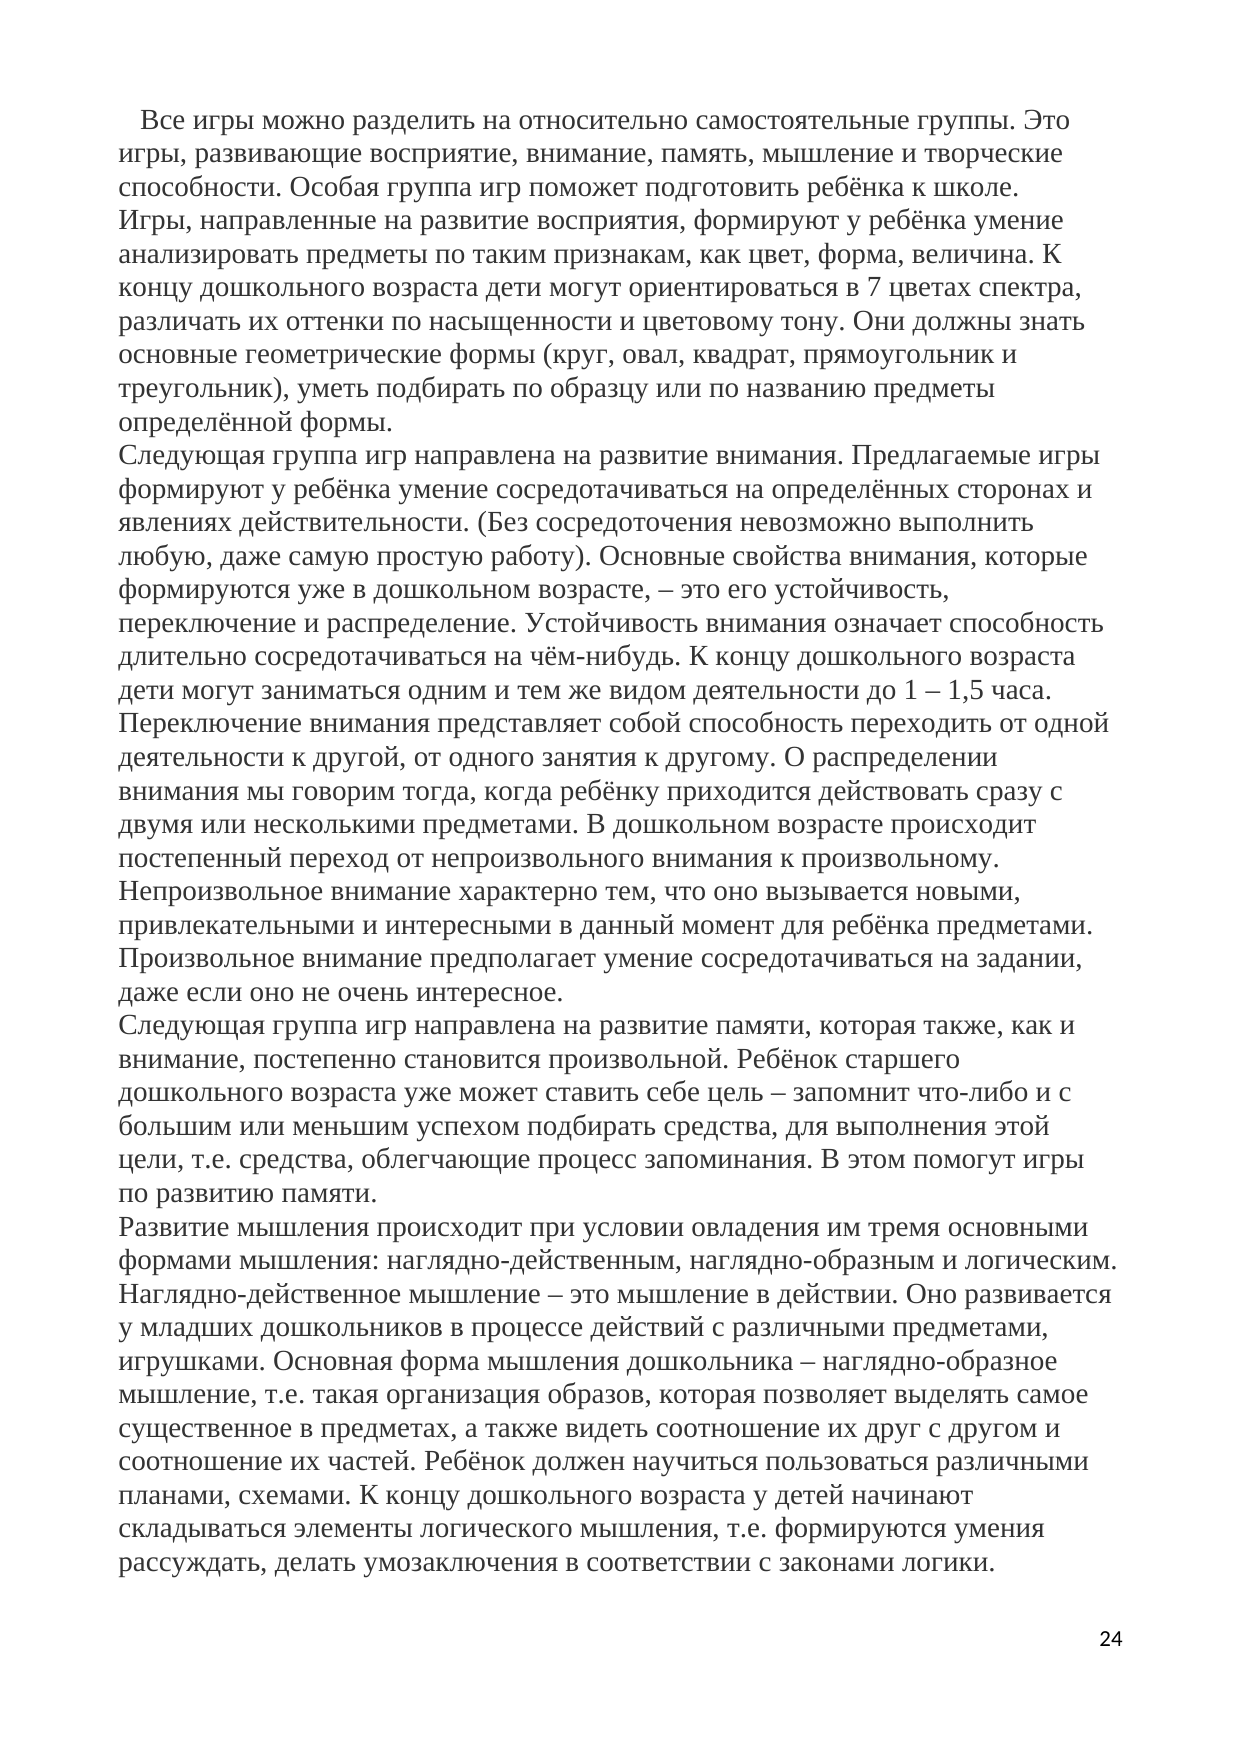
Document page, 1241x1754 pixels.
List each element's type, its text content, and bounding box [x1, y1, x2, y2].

text Развитие мышления происходит при условии овладения им тремя основными формами мышления: наглядно-действенным, наглядно-образным и логическим. Наглядно-действенное мышление – это мышление в действии. Оно развивается у младших дошкольников в процессе действий с различными предметами, [118, 1209, 1122, 1343]
text Все игры можно разделить на относительно самостоятельные группы. Это игры, развивающие восприятие, внимание, память, мышление и творческие способности. Особая группа игр поможет подготовить ребёнка к школе. [118, 102, 1122, 202]
text Следующая группа игр направлена на развитие памяти, которая также, как и внимание, постепенно становится произвольной. Ребёнок старшего дошкольного возраста уже может ставить себе цель – запомнит что-либо и с большим или меньшим успехом подбирать средства, для выполнения этой цели, т.е. средства, облегчающие процесс запоминания. В этом помогут игры по развитию памяти. [118, 1007, 1122, 1209]
text игрушками. Основная форма мышления дошкольника – наглядно-образное мышление, т.е. такая организация образов, которая позволяет выделять самое существенное в предметах, а также видеть соотношение их друг с другом и соотношение их частей. Ребёнок должен научиться пользоваться различными планами, схемами. К концу дошкольного возраста у детей начинают складываться элементы логического мышления, т.е. формируются умения рассуждать, делать умозаключения в соответствии с законами логики. [118, 1343, 1122, 1578]
text явлениях действительности. (Без сосредоточения невозможно выполнить любую, даже самую простую работу). Основные свойства внимания, которые формируются уже в дошкольном возрасте, – это его устойчивость, переключение и распределение. Устойчивость внимания означает способность длительно сосредотачиваться на чём-нибудь. К концу дошкольного возраста дети могут заниматься одним и тем же видом деятельности до 1 – 1,5 часа. Переключение внимания представляет собой способность переходить от одной деятельности к другой, от одного занятия к другому. О распределении внимания мы говорим тогда, когда ребёнку приходится действовать сразу с двумя или несколькими предметами. В дошкольном возрасте происходит постепенный переход от непроизвольного внимания к произвольному. [118, 504, 1122, 873]
text Следующая группа игр направлена на развитие внимания. Предлагаемые игры формируют у ребёнка умение сосредотачиваться на определённых сторонах и [118, 437, 1122, 504]
text Игры, направленные на развитие восприятия, формируют у ребёнка умение анализировать предметы по таким признакам, как цвет, форма, величина. К концу дошкольного возраста дети могут ориентироваться в 7 цветах спектра, различать их оттенки по насыщенности и цветовому тону. Они должны знать основные геометрические формы (круг, овал, квадрат, прямоугольник и треугольник), уметь подбирать по образцу или по названию предметы определённой формы. [118, 202, 1122, 437]
text Непроизвольное внимание характерно тем, что оно вызывается новыми, привлекательными и интересными в данный момент для ребёнка предметами. Произвольное внимание предполагает умение сосредотачиваться на задании, даже если оно не очень интересное. [118, 873, 1122, 1007]
